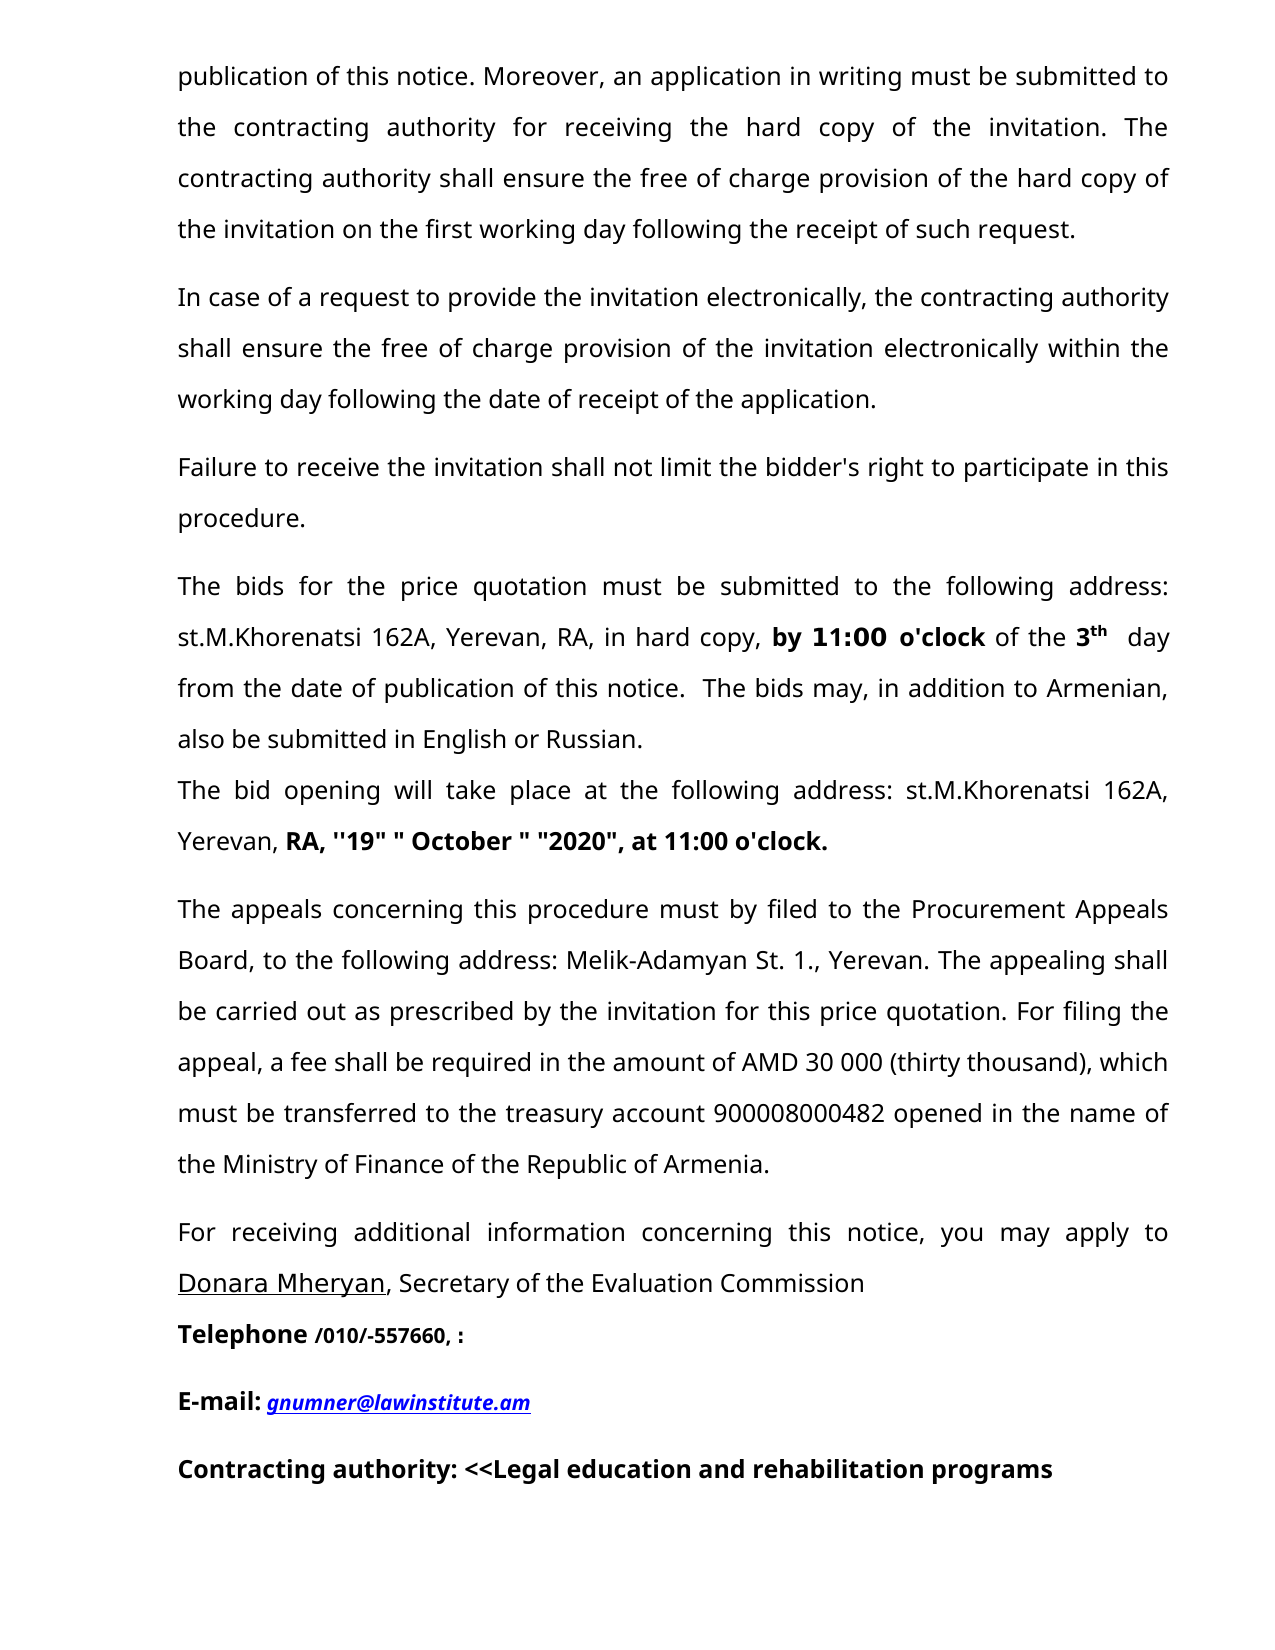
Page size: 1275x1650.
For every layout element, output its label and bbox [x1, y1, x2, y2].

table_header [166, 59, 1181, 1486]
